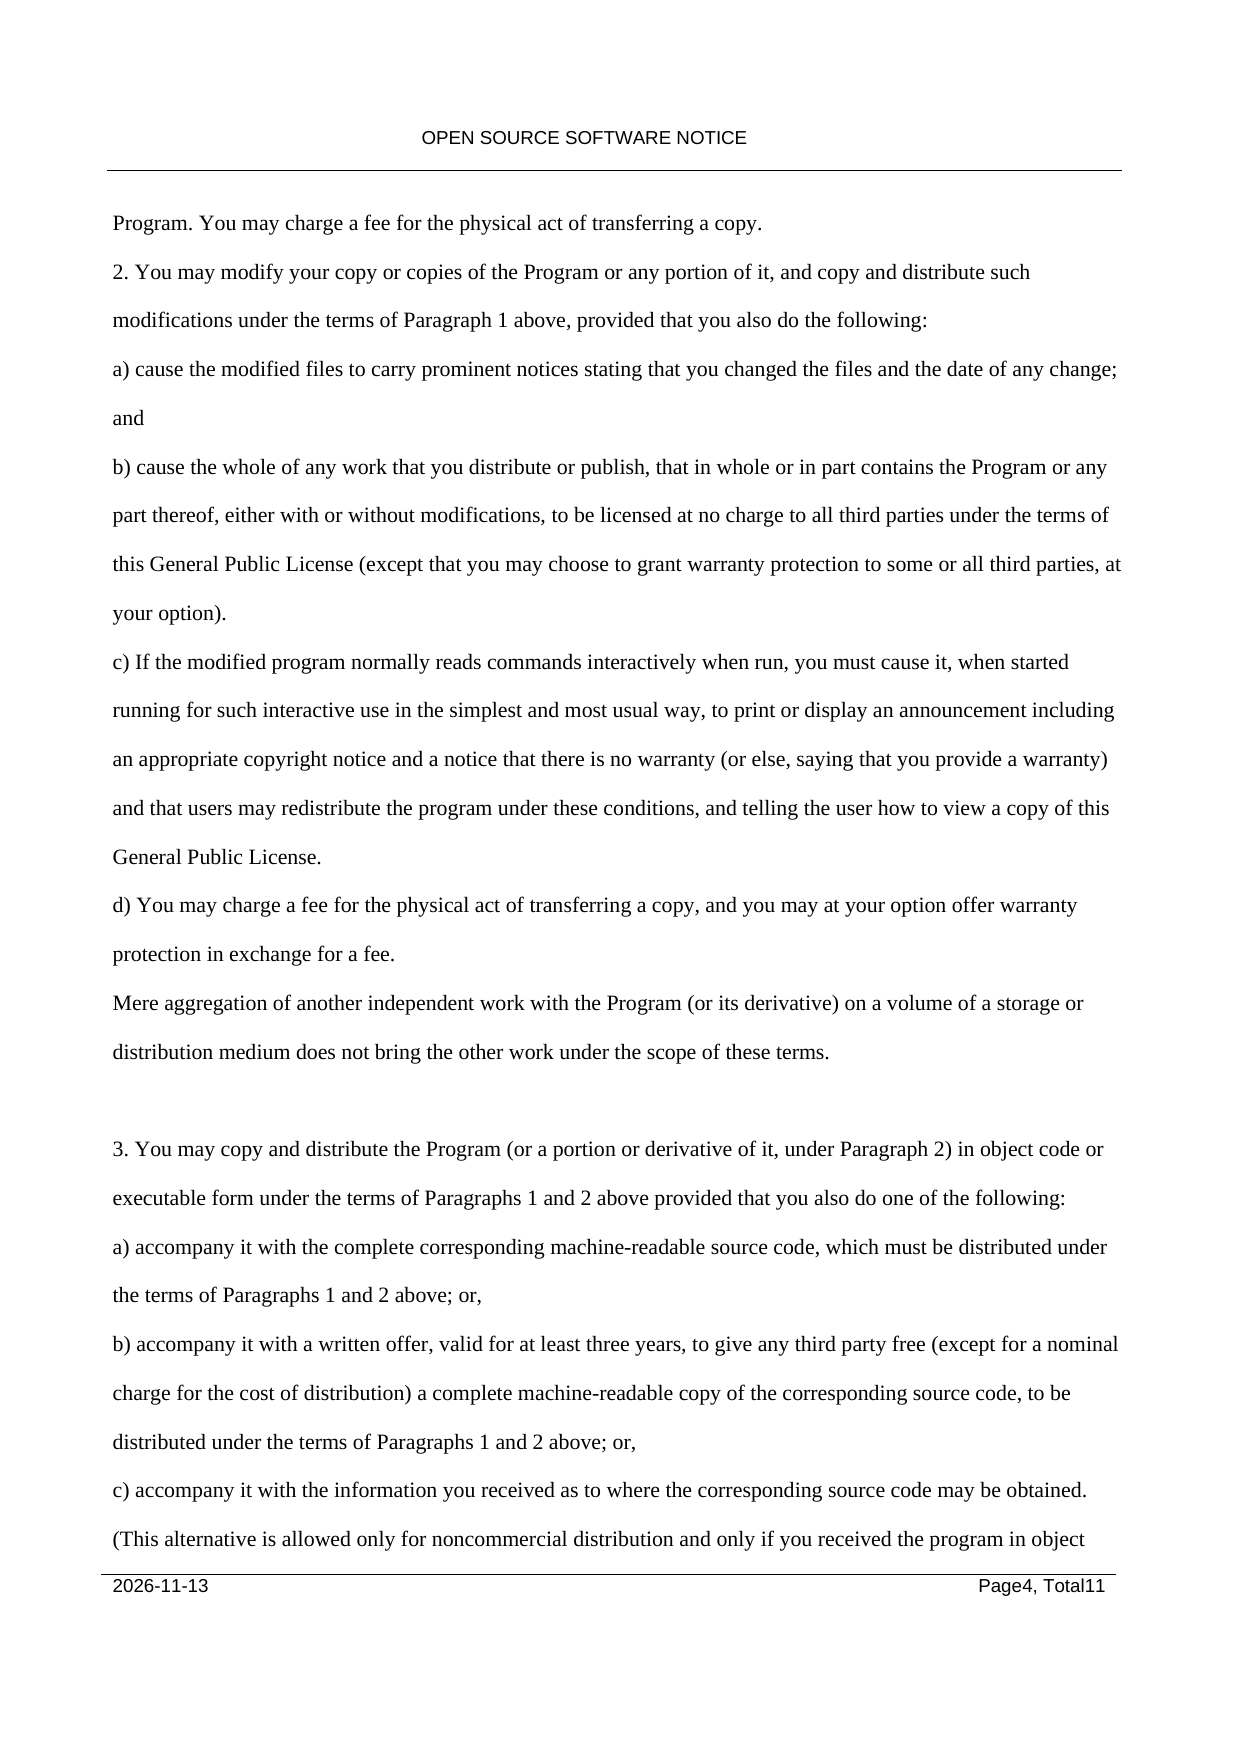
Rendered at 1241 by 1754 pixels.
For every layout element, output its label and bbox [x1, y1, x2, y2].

text [112, 206, 1128, 1555]
